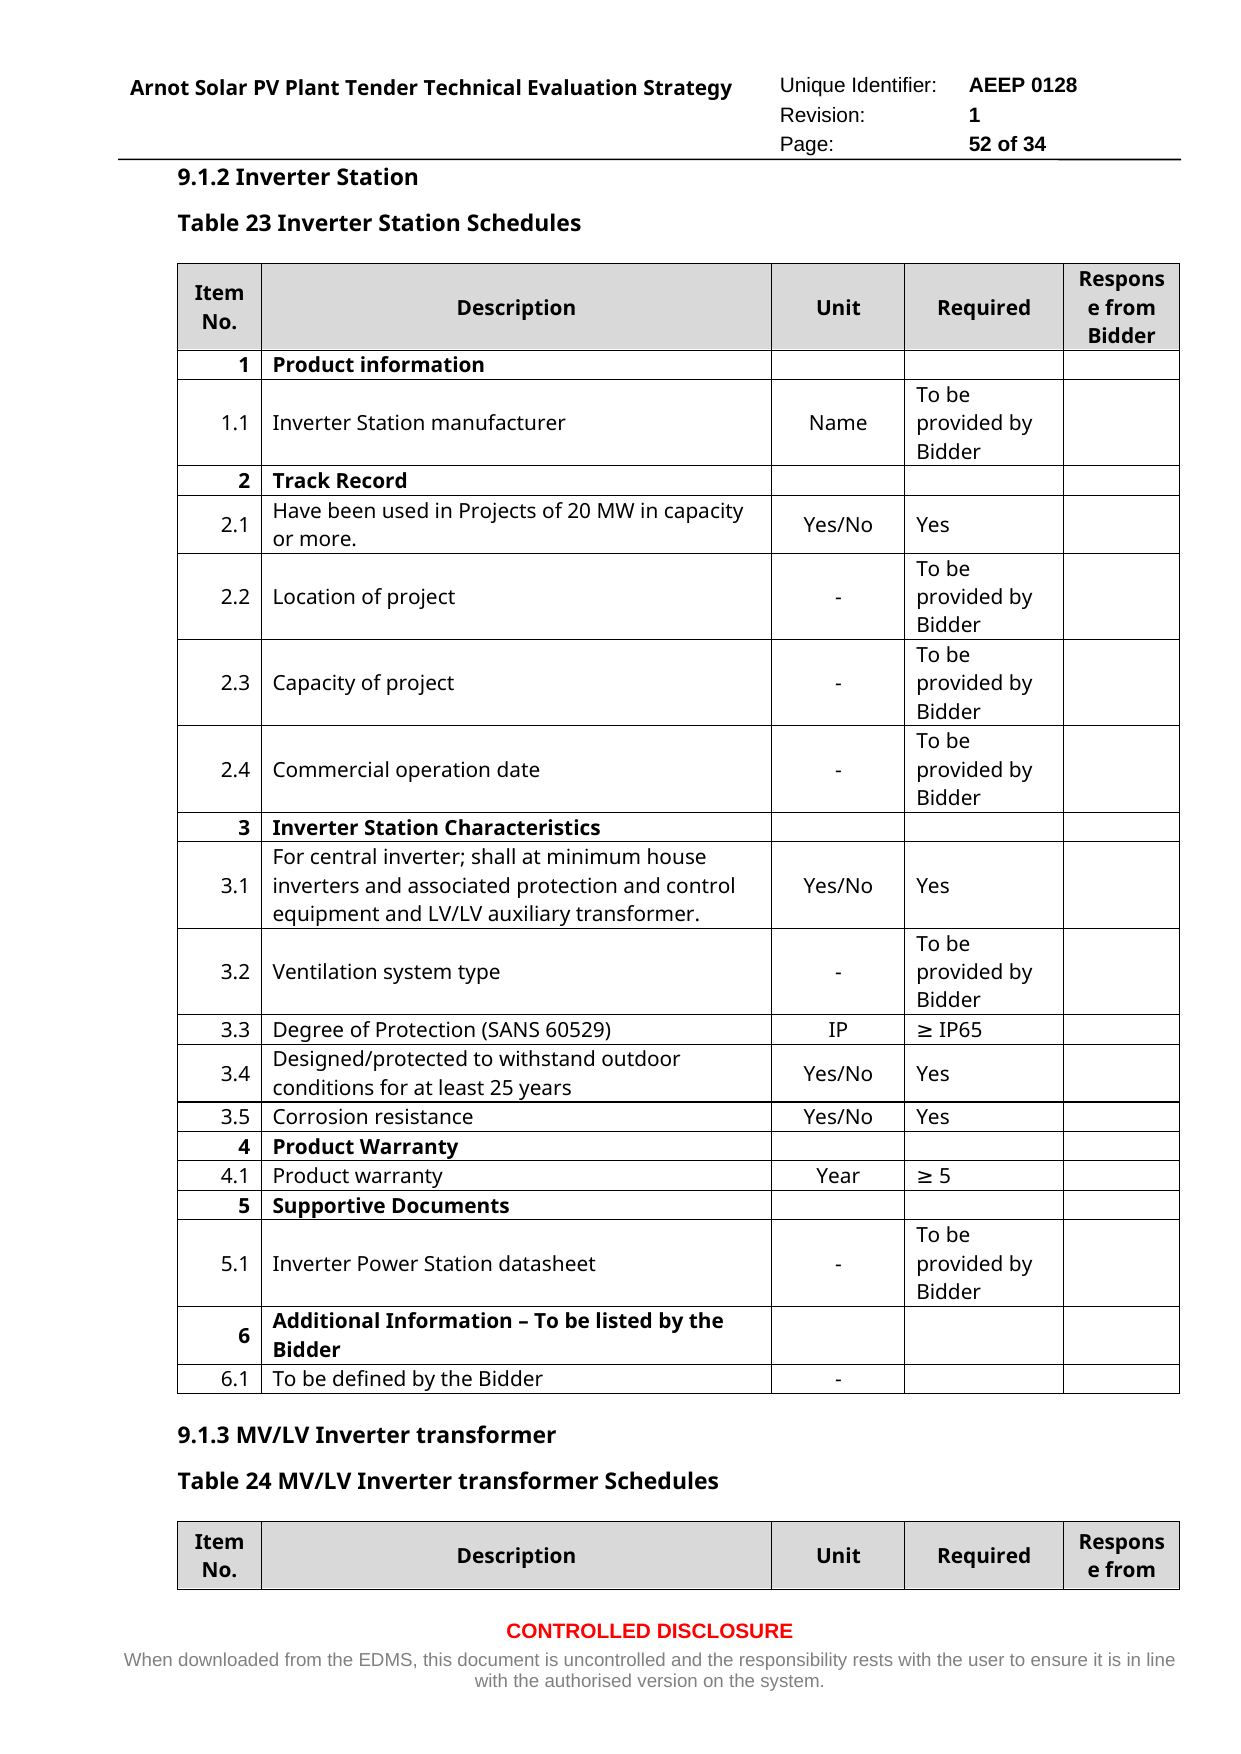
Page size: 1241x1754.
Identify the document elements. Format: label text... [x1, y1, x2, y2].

table_cell Ventilation system type [262, 929, 771, 1014]
table_header Unit [772, 1522, 904, 1588]
subtitle MV/LV Inverter transformer [177, 1419, 1092, 1450]
table_cell [1064, 929, 1179, 1014]
table_cell 3.5 [178, 1103, 261, 1131]
table_cell Product information [262, 351, 771, 379]
table_cell - [772, 640, 904, 725]
table_cell Commercial operation date [262, 726, 771, 812]
table_header Item No. [178, 1522, 261, 1588]
table_cell 3.2 [178, 929, 261, 1014]
table_cell Inverter Station Characteristics [262, 813, 771, 841]
table_cell Track Record [262, 466, 771, 495]
table_header Item No. [178, 264, 261, 349]
table_cell - [772, 1220, 904, 1306]
table_cell 1 [178, 351, 261, 379]
table_cell [1064, 554, 1179, 639]
table_cell To be provided by Bidder [905, 380, 1063, 465]
table_cell [1064, 496, 1179, 553]
table_cell [772, 1132, 904, 1160]
table_cell Yes/No [772, 842, 904, 928]
table_cell Location of project [262, 554, 771, 639]
table_cell Inverter Power Station datasheet [262, 1220, 771, 1306]
table_cell [905, 1365, 1063, 1393]
table_cell 4 [178, 1132, 261, 1160]
table_cell 2.3 [178, 640, 261, 725]
table_cell - [772, 554, 904, 639]
table_cell - [772, 1365, 904, 1393]
table_header Required [905, 264, 1063, 349]
table_cell 5 [178, 1191, 261, 1219]
table_cell ≥ 5 [905, 1161, 1063, 1190]
table_cell 1.1 [178, 380, 261, 465]
table_cell [1064, 1045, 1179, 1101]
table_cell [1064, 1015, 1179, 1043]
table_cell ≥ IP65 [905, 1015, 1063, 1043]
table_header Unit [772, 264, 904, 349]
table_header Required [905, 1522, 1063, 1588]
table_cell - [772, 929, 904, 1014]
table_cell 5.1 [178, 1220, 261, 1306]
table_cell Corrosion resistance [262, 1103, 771, 1131]
table_cell To be provided by Bidder [905, 640, 1063, 725]
table_cell [1064, 1191, 1179, 1219]
table_cell [905, 1132, 1063, 1160]
table_cell For central inverter; shall at minimum house inverters and associated protection and control equipment and LV/LV auxiliary transformer. [262, 842, 771, 928]
table_cell [1064, 1307, 1179, 1363]
table_cell Yes/No [772, 1103, 904, 1131]
table_cell [905, 813, 1063, 841]
table_cell Additional Information – To be listed by the Bidder [262, 1307, 771, 1363]
table_cell To be defined by the Bidder [262, 1365, 771, 1393]
table_cell 4.1 [178, 1161, 261, 1190]
table_cell [1064, 380, 1179, 465]
table_cell [905, 466, 1063, 495]
table_cell [1064, 842, 1179, 928]
table_cell Designed/protected to withstand outdoor conditions for at least 25 years [262, 1045, 771, 1101]
table_cell [1064, 1132, 1179, 1160]
table_cell [1064, 1103, 1179, 1131]
table_cell 3 [178, 813, 261, 841]
table_cell [1064, 351, 1179, 379]
table_cell 3.1 [178, 842, 261, 928]
table_cell To be provided by Bidder [905, 554, 1063, 639]
table_cell [905, 351, 1063, 379]
table_cell [772, 1191, 904, 1219]
table_cell 6.1 [178, 1365, 261, 1393]
table_cell Yes [905, 1103, 1063, 1131]
table_cell 6 [178, 1307, 261, 1363]
table_cell 2.1 [178, 496, 261, 553]
table_cell [905, 1191, 1063, 1219]
table_cell [1064, 1220, 1179, 1306]
table_cell Yes [905, 842, 1063, 928]
table_cell Name [772, 380, 904, 465]
table_cell Yes/No [772, 496, 904, 553]
table_cell [905, 1307, 1063, 1363]
table_header Description [262, 264, 771, 349]
table_cell 2 [178, 466, 261, 495]
table_cell 3.4 [178, 1045, 261, 1101]
table_cell [1064, 726, 1179, 812]
table_cell 2.4 [178, 726, 261, 812]
table_cell To be provided by Bidder [905, 1220, 1063, 1306]
table_cell [1064, 640, 1179, 725]
table_cell Yes [905, 496, 1063, 553]
table_cell [1064, 813, 1179, 841]
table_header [1064, 1522, 1179, 1588]
table_cell To be provided by Bidder [905, 726, 1063, 812]
table_cell Year [772, 1161, 904, 1190]
table_header Description [262, 1522, 771, 1588]
table_cell To be provided by Bidder [905, 929, 1063, 1014]
text Table 24 MV/LV Inverter transformer Schedules [177, 1465, 1092, 1496]
table_header Response from Bidder [1064, 264, 1179, 349]
table_cell Supportive Documents [262, 1191, 771, 1219]
table_cell [1064, 1365, 1179, 1393]
table_cell Capacity of project [262, 640, 771, 725]
table_cell Have been used in Projects of 20 MW in capacity or more. [262, 496, 771, 553]
table_cell [1064, 466, 1179, 495]
table_cell Product warranty [262, 1161, 771, 1190]
table_cell [772, 466, 904, 495]
subtitle Inverter Station [177, 161, 1092, 192]
table_cell 2.2 [178, 554, 261, 639]
table_cell [772, 351, 904, 379]
table_cell Inverter Station manufacturer [262, 380, 771, 465]
table_cell Yes/No [772, 1045, 904, 1101]
table_cell [1064, 1161, 1179, 1190]
table_cell Degree of Protection (SANS 60529) [262, 1015, 771, 1043]
table_cell Yes [905, 1045, 1063, 1101]
table_cell IP [772, 1015, 904, 1043]
table_cell [772, 813, 904, 841]
table_cell 3.3 [178, 1015, 261, 1043]
text Table 23 Inverter Station Schedules [177, 207, 1092, 238]
table_cell [772, 1307, 904, 1363]
table_cell - [772, 726, 904, 812]
table_cell Product Warranty [262, 1132, 771, 1160]
